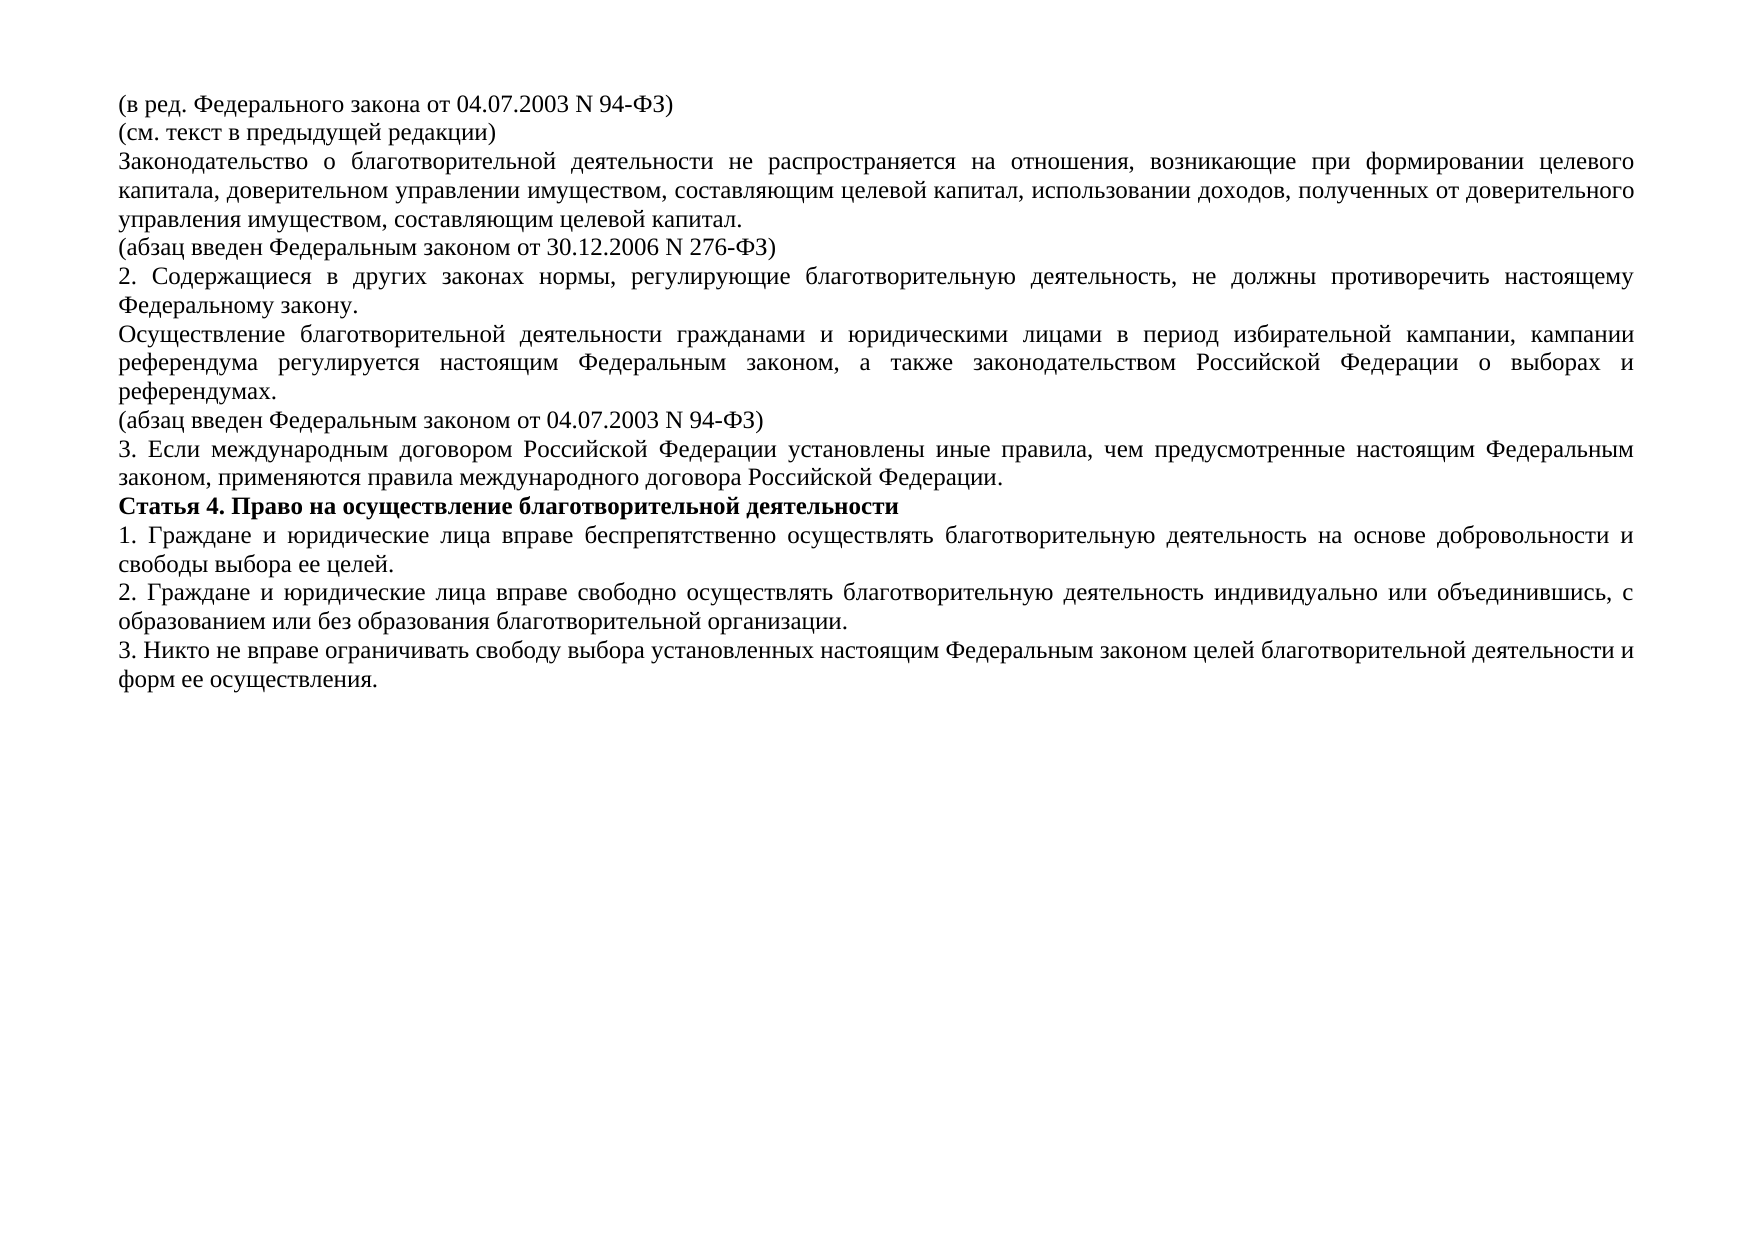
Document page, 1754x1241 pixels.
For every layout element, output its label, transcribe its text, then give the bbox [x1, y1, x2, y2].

text 3. Никто не вправе ограничивать свободу выбора установленных настоящим Федеральным законом целей благотворительной деятельности и форм ее осуществления. [118, 635, 1636, 692]
text 3. Если международным договором Российской Федерации установлены иные правила, чем предусмотренные настоящим Федеральным законом, применяются правила международного договора Российской Федерации. [118, 434, 1636, 491]
text Статья 4. Право на осуществление благотворительной деятельности [118, 491, 1636, 520]
text 1. Граждане и юридические лица вправе беспрепятственно осуществлять благотворительную деятельность на основе добровольности и свободы выбора ее целей. [118, 520, 1636, 577]
text 2. Граждане и юридические лица вправе свободно осуществлять благотворительную деятельность индивидуально или объединившись, с образованием или без образования благотворительной организации. [118, 577, 1636, 635]
text Законодательство о благотворительной деятельности не распространяется на отношения, возникающие при формировании целевого капитала, доверительном управлении имуществом, составляющим целевой капитал, использовании доходов, полученных от доверительного управления имуществом, составляющим целевой капитал. [118, 146, 1636, 232]
text (абзац введен Федеральным законом от 30.12.2006 N 276-ФЗ) [118, 232, 1636, 261]
text (см. текст в предыдущей редакции) [118, 117, 1636, 146]
text (абзац введен Федеральным законом от 04.07.2003 N 94-ФЗ) [118, 405, 1636, 434]
text (в ред. Федерального закона от 04.07.2003 N 94-ФЗ) [118, 89, 1636, 117]
text Осуществление благотворительной деятельности гражданами и юридическими лицами в период избирательной кампании, кампании референдума регулируется настоящим Федеральным законом, а также законодательством Российской Федерации о выборах и референдумах. [118, 319, 1636, 405]
text 2. Содержащиеся в других законах нормы, регулирующие благотворительную деятельность, не должны противоречить настоящему Федеральному закону. [118, 261, 1636, 319]
